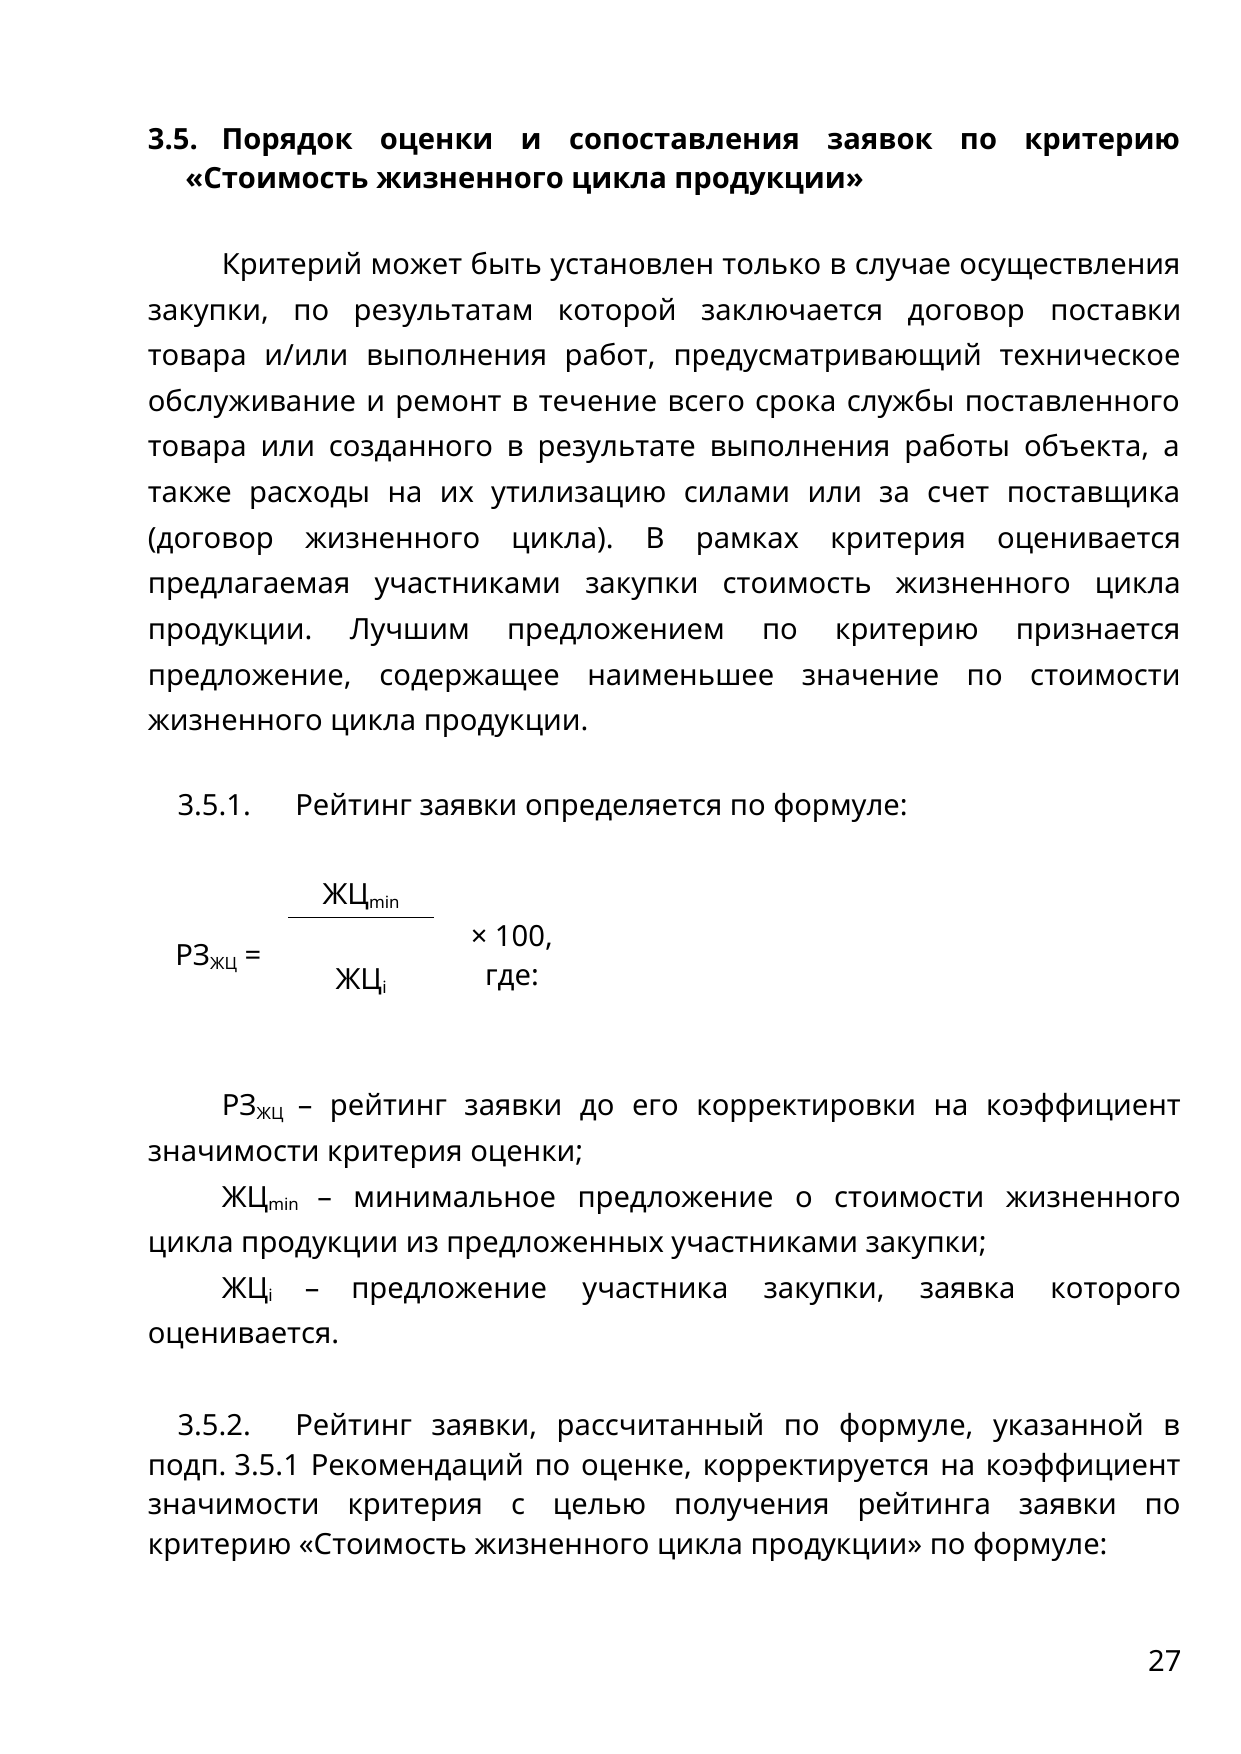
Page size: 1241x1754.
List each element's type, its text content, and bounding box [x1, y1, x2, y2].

text ЖЦmin – минимальное предложение о стоимости жизненного цикла продукции из предложенных участниками закупки; [148, 1176, 1181, 1261]
table_header ЖЦmin [288, 870, 433, 917]
text РЗЖЦ – рейтинг заявки до его корректировки на коэффициент значимости критерия оценки; [148, 1085, 1181, 1170]
table_cell ЖЦi [288, 918, 433, 1039]
table_header × 100, где: [434, 870, 590, 1039]
list Порядок оценки и сопоставления заявок по критерию «Стоимость жизненного цикла продукции» [148, 118, 1181, 197]
list Рейтинг заявки определяется по формуле: [148, 785, 1181, 824]
text Критерий может быть установлен только в случае осуществления закупки, по результатам которой заключается договор поставки товара и/или выполнения работ, предусматривающий техническое обслуживание и ремонт в течение всего срока службы поставленного товара или созданного в результате выполнения работы объекта, а также расходы на их утилизацию силами или за счет поставщика (договор жизненного цикла). В рамках критерия оценивается предлагаемая участниками закупки стоимость жизненного цикла продукции. Лучшим предложением по критерию признается предложение, содержащее наименьшее значение по стоимости жизненного цикла продукции. [148, 243, 1181, 739]
text ЖЦi – предложение участника закупки, заявка которого оценивается. [148, 1267, 1181, 1352]
table_header РЗЖЦ = [148, 870, 288, 1039]
list Рейтинг заявки, рассчитанный по формуле, указанной в подп. 3.5.1 Рекомендаций по оценке, корректируется на коэффициент значимости критерия с целью получения рейтинга заявки по критерию «Стоимость жизненного цикла продукции» по формуле: [148, 1404, 1181, 1563]
